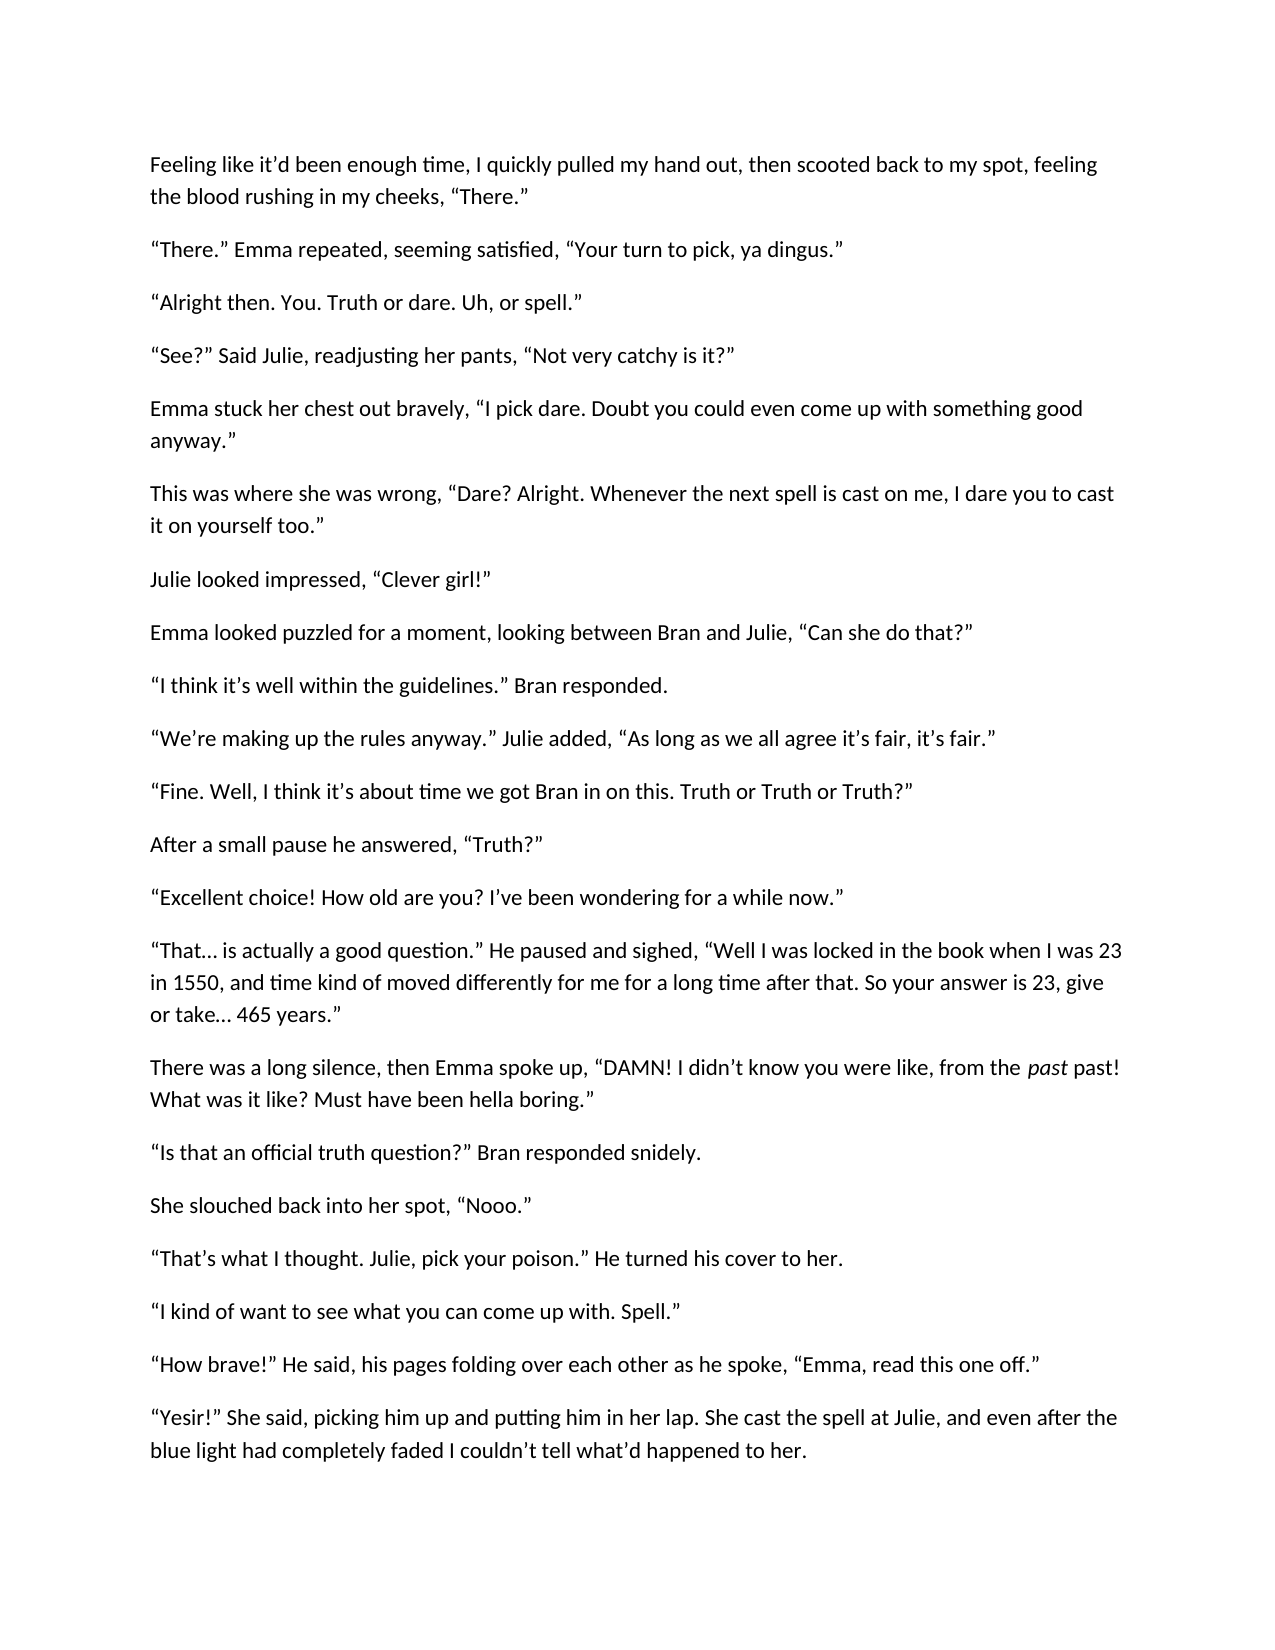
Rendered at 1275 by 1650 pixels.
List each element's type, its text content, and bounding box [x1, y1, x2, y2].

text “That’s what I thought. Julie, pick your poison.” He turned his cover to her. [150, 1244, 1125, 1272]
text This was where she was wrong, “Dare? Alright. Whenever the next spell is cast on me, I dare you to cast it on yourself too.” [150, 479, 1125, 540]
text “I think it’s well within the guidelines.” Bran responded. [150, 671, 1125, 699]
text There was a long silence, then Emma spoke up, “DAMN! I didn’t know you were like, from the past past! What was it like? Must have been hella boring.” [150, 1053, 1125, 1113]
text Emma stuck her chest out bravely, “I pick dare. Doubt you could even come up with something good anyway.” [150, 394, 1125, 454]
text After a small pause he answered, “Truth?” [150, 830, 1125, 858]
text “That… is actually a good question.” He paused and sighed, “Well I was locked in the book when I was 23 in 1550, and time kind of moved differently for me for a long time after that. So your answer is 23, give or take… 465 years.” [150, 936, 1125, 1028]
text Feeling like it’d been enough time, I quickly pulled my hand out, then scooted back to my spot, feeling the blood rushing in my cheeks, “There.” [150, 150, 1125, 210]
text “Fine. Well, I think it’s about time we got Bran in on this. Truth or Truth or Truth?” [150, 777, 1125, 805]
text “Excellent choice! How old are you? I’ve been wondering for a while now.” [150, 883, 1125, 911]
text “How brave!” He said, his pages folding over each other as he spoke, “Emma, read this one off.” [150, 1351, 1125, 1378]
text “Is that an official truth question?” Bran responded snidely. [150, 1138, 1125, 1166]
text “I kind of want to see what you can come up with. Spell.” [150, 1297, 1125, 1326]
text “Yesir!” She said, picking him up and putting him in her lap. She cast the spell at Julie, and even after the blue light had completely faded I couldn’t tell what’d happened to her. [150, 1403, 1125, 1464]
text Emma looked puzzled for a moment, looking between Bran and Julie, “Can she do that?” [150, 618, 1125, 646]
text “We’re making up the rules anyway.” Julie added, “As long as we all agree it’s fair, it’s fair.” [150, 724, 1125, 752]
text “Alright then. You. Truth or dare. Uh, or spell.” [150, 288, 1125, 316]
text “See?” Said Julie, readjusting her pants, “Not very catchy is it?” [150, 341, 1125, 369]
text “There.” Emma repeated, seeming satisfied, “Your turn to pick, ya dingus.” [150, 235, 1125, 263]
text Julie looked impressed, “Clever girl!” [150, 565, 1125, 593]
text She slouched back into her spot, “Nooo.” [150, 1191, 1125, 1219]
